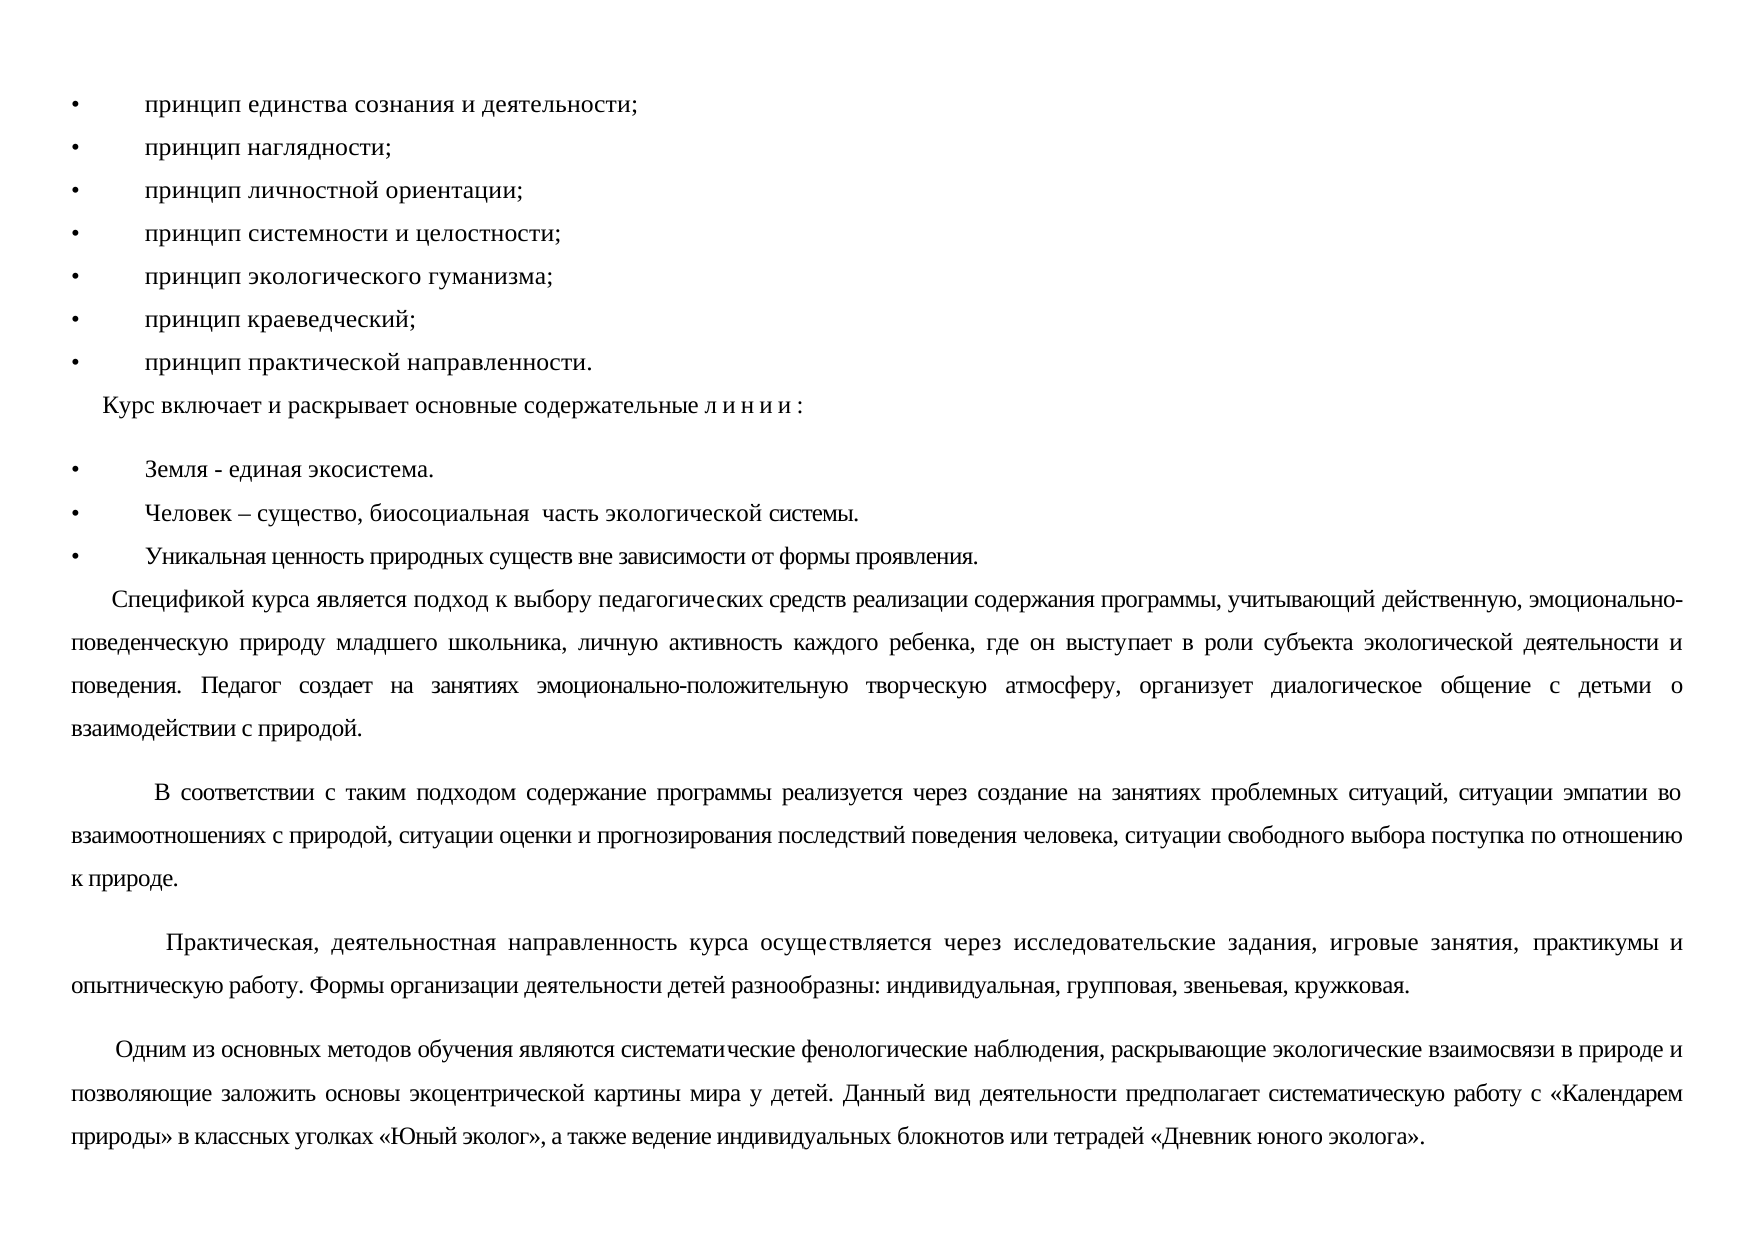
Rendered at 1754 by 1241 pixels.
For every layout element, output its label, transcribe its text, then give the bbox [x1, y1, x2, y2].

list принцип краеведческий; [71, 304, 1683, 333]
list принцип практической направленности. [71, 347, 1683, 376]
list принцип наглядности; [71, 132, 1683, 161]
text Одним из основных методов обучения являются систематические фенологические наблюдения, раскрывающие экологические взаимосвязи в природе и позволяющие заложить основы экоцентрической картины мира у детей. Данный вид деятельности предполагает систематическую работу с «Календарем природы» в классных уголках «Юный эколог», а также ведение индивидуальных блокнотов или тетрадей «Дневник юного эколога». [71, 1034, 1683, 1149]
text Курс включает и раскрывает основные содержательные линии: [71, 391, 1683, 419]
list принцип системности и целостности; [71, 218, 1683, 247]
text Практическая, деятельностная направленность курса осуществляется через исследовательские задания, игровые занятия, практикумы и опытническую работу. Формы организации деятельности детей разнообразны: индивидуальная, групповая, звеньевая, кружковая. [71, 927, 1683, 999]
list принцип экологического гуманизма; [71, 261, 1683, 290]
list принцип единства сознания и деятельности; [71, 89, 1683, 117]
text Спецификой курса является подход к выбору педагогических средств реализации содержания программы, учитывающий действенную, эмоционально-поведенческую природу младшего школьника, личную активность каждого ребенка, где он выступает в роли субъекта экологической деятельности и поведения. Педагог создает на занятиях эмоционально-положительную творческую атмосферу, организует диалогическое общение с детьми о взаимодействии с природой. [71, 584, 1683, 742]
text В соответствии с таким подходом содержание программы реализуется через создание на занятиях проблемных ситуаций, ситуации эмпатии во взаимоотношениях с природой, ситуации оценки и прогнозирования последствий поведения человека, ситуации свободного выбора поступка по отношению к природе. [71, 777, 1683, 892]
list Земля - единая экосистема. [71, 454, 1683, 483]
list Уникальная ценность природных существ вне зависимости от формы проявления. [71, 541, 1683, 569]
list принцип личностной ориентации; [71, 175, 1683, 204]
list Человек – существо, биосоциальная часть экологической системы. [71, 498, 1683, 526]
